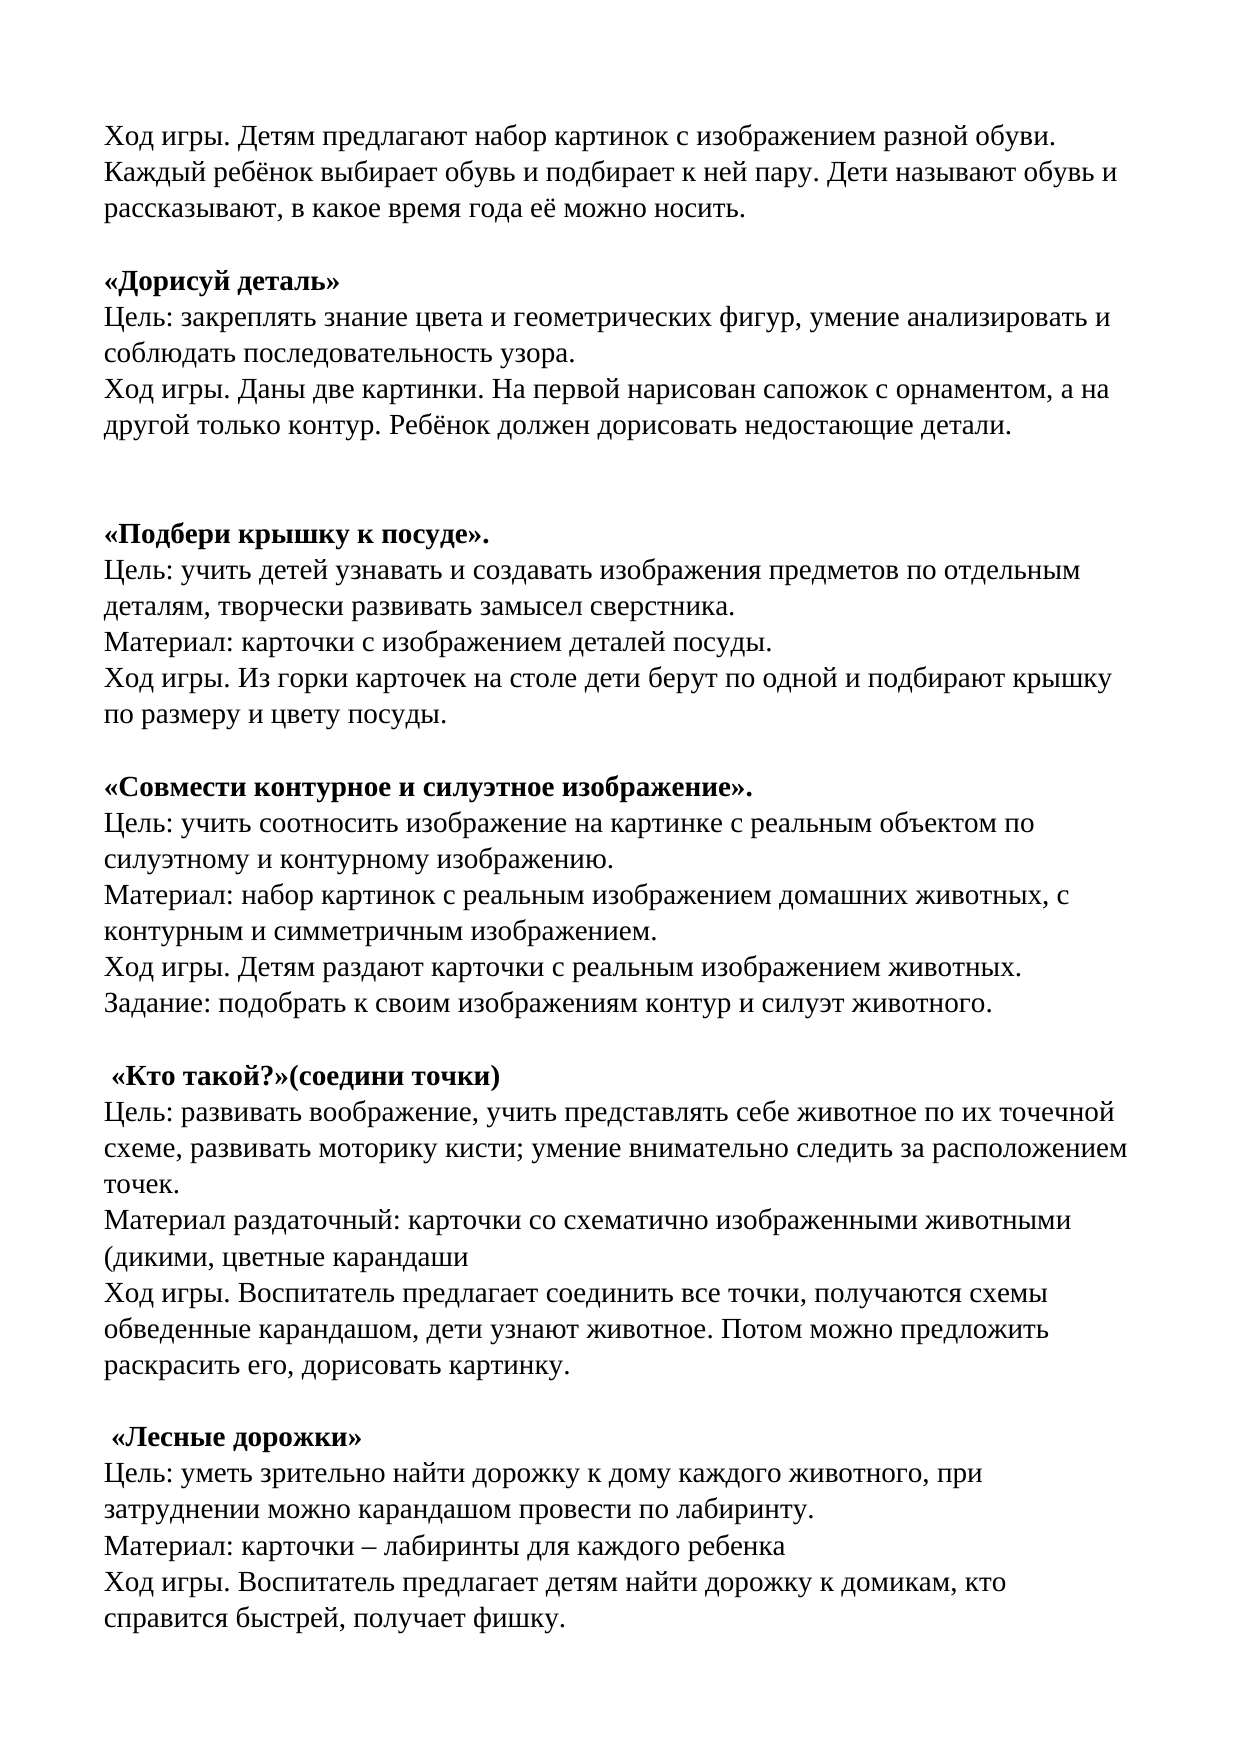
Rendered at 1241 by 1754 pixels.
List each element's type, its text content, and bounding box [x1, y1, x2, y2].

text Цель: уметь зрительно найти дорожку к дому каждого животного, при затруднении можно карандашом провести по лабиринту. [103, 1456, 1137, 1525]
text «Дорисуй деталь» [103, 263, 1137, 296]
text Материал: карточки – лабиринты для каждого ребенка [103, 1528, 1137, 1561]
text Ход игры. Даны две картинки. На первой нарисован сапожок с орнаментом, а на другой только контур. Ребёнок должен дорисовать недостающие детали. [103, 371, 1137, 441]
text «Лесные дорожки» [103, 1419, 1137, 1453]
text Материал: набор картинок с реальным изображением домашних животных, с контурным и симметричным изображением. [103, 877, 1137, 947]
text «Подбери крышку к посуде». [103, 516, 1137, 549]
text «Кто такой?»(соедини точки) [103, 1058, 1137, 1091]
text «Совмести контурное и силуэтное изображение». [103, 769, 1137, 802]
text Ход игры. Детям раздают карточки с реальным изображением животных. Задание: подобрать к своим изображениям контур и силуэт животного. [103, 949, 1137, 1019]
text Материал: карточки с изображением деталей посуды. [103, 624, 1137, 658]
text Цель: закреплять знание цвета и геометрических фигур, умение анализировать и соблюдать последовательность узора. [103, 299, 1137, 368]
text Ход игры. Детям предлагают набор картинок с изображением разной обуви. Каждый ребёнок выбирает обувь и подбирает к ней пару. Дети называют обувь и рассказывают, в какое время года её можно носить. [103, 118, 1137, 224]
text Материал раздаточный: карточки со схематично изображенными животными (дикими, цветные карандаши [103, 1202, 1137, 1272]
text Цель: учить соотносить изображение на картинке с реальным объектом по силуэтному и контурному изображению. [103, 805, 1137, 874]
text Цель: учить детей узнавать и создавать изображения предметов по отдельным деталям, творчески развивать замысел сверстника. [103, 552, 1137, 622]
text Цель: развивать воображение, учить представлять себе животное по их точечной схеме, развивать моторику кисти; умение внимательно следить за расположением точек. [103, 1094, 1137, 1200]
text Ход игры. Воспитатель предлагает соединить все точки, получаются схемы обведенные карандашом, дети узнают животное. Потом можно предложить раскрасить его, дорисовать картинку. [103, 1275, 1137, 1381]
text Ход игры. Из горки карточек на столе дети берут по одной и подбирают крышку по размеру и цвету посуды. [103, 660, 1137, 730]
text Ход игры. Воспитатель предлагает детям найти дорожку к домикам, кто справится быстрей, получает фишку. [103, 1564, 1137, 1634]
